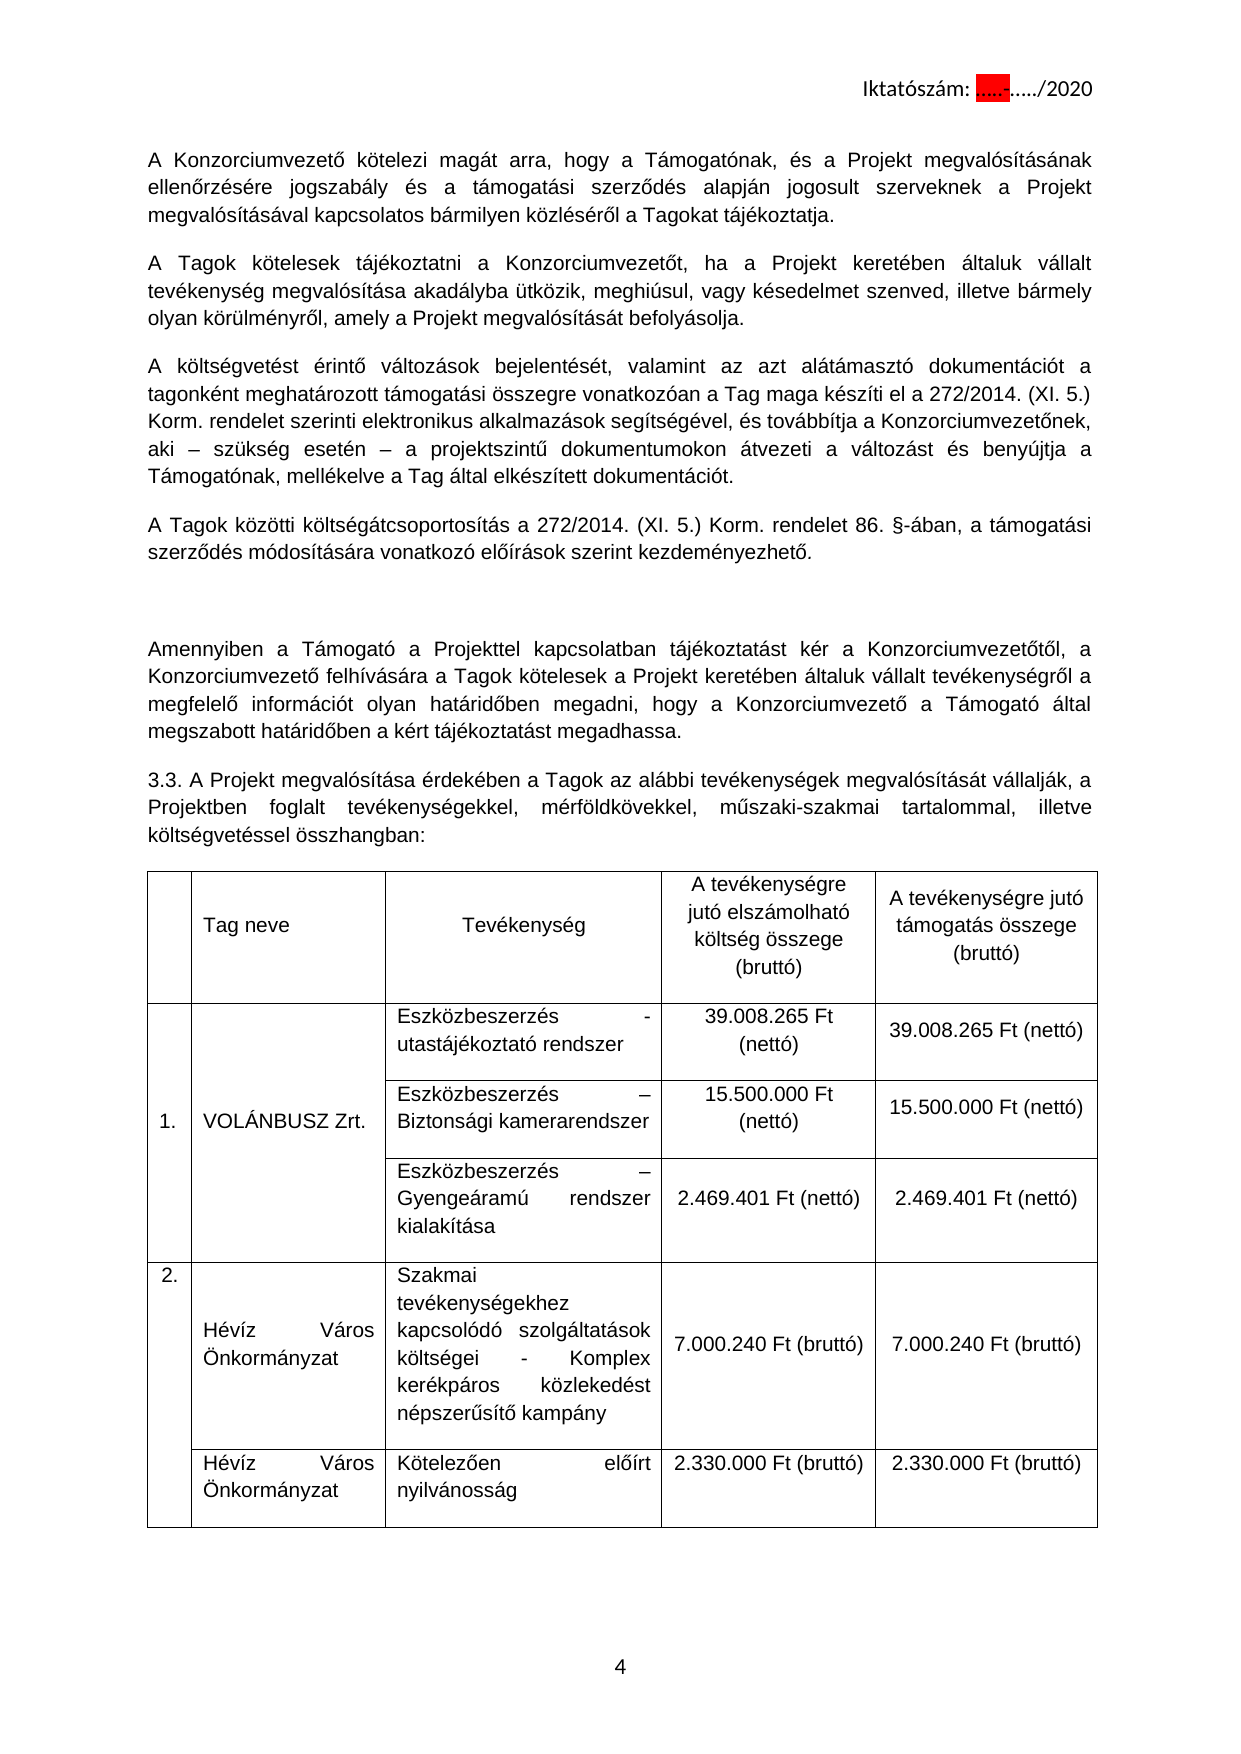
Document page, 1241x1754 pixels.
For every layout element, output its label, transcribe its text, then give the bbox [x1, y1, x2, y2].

text 3.3. A Projekt megvalósítása érdekében a Tagok az alábbi tevékenységek megvalósítását vállalják, a Projektben foglalt tevékenységekkel, mérföldkövekkel, műszaki-szakmai tartalommal, illetve költségvetéssel összhangban: [148, 768, 1093, 847]
table_cell VOLÁNBUSZ Zrt. [192, 1004, 385, 1262]
text A Tagok kötelesek tájékoztatni a Konzorciumvezetőt, ha a Projekt keretében általuk vállalt tevékenység megvalósítása akadályba ütközik, meghiúsul, vagy késedelmet szenved, illetve bármely olyan körülményről, amely a Projekt megvalósítását befolyásolja. [148, 251, 1093, 330]
table_header Tevékenység [386, 872, 661, 1003]
table_cell 7.000.240 Ft (bruttó) [662, 1263, 875, 1449]
text Amennyiben a Támogató a Projekttel kapcsolatban tájékoztatást kér a Konzorciumvezetőtől, a Konzorciumvezető felhívására a Tagok kötelesek a Projekt keretében általuk vállalt tevékenységről a megfelelő információt olyan határidőben megadni, hogy a Konzorciumvezető a Támogató által megszabott határidőben a kért tájékoztatást megadhassa. [148, 637, 1093, 743]
table_cell Hévíz Város Önkormányzat [192, 1263, 385, 1449]
table_cell 2.469.401 Ft (nettó) [876, 1159, 1097, 1262]
table_cell 2. [148, 1263, 191, 1527]
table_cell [662, 1450, 875, 1527]
text A költségvetést érintő változások bejelentését, valamint az azt alátámasztó dokumentációt a tagonként meghatározott támogatási összegre vonatkozóan a Tag maga készíti el a 272/2014. (XI. 5.) Korm. rendelet szerinti elektronikus alkalmazások segítségével, és továbbítja a Konzorciumvezetőnek, aki – szükség esetén – a projektszintű dokumentumokon átvezeti a változást és benyújtja a Támogatónak, mellékelve a Tag által elkészített dokumentációt. [148, 354, 1093, 488]
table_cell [876, 1450, 1097, 1527]
table_cell 7.000.240 Ft (bruttó) [876, 1263, 1097, 1449]
table_header [148, 872, 191, 1003]
text A Tagok közötti költségátcsoportosítás a 272/2014. (XI. 5.) Korm. rendelet 86. §-ában, a támogatási szerződés módosítására vonatkozó előírások szerint kezdeményezhető. [148, 513, 1093, 564]
table_cell Eszközbeszerzés – Biztonsági kamerarendszer [386, 1081, 661, 1157]
table_cell 39.008.265 Ft (nettó) [662, 1004, 875, 1080]
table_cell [386, 1450, 661, 1527]
table_cell 39.008.265 Ft (nettó) [876, 1004, 1097, 1080]
text A Konzorciumvezető kötelezi magát arra, hogy a Támogatónak, és a Projekt megvalósításának ellenőrzésére jogszabály és a támogatási szerződés alapján jogosult szerveknek a Projekt megvalósításával kapcsolatos bármilyen közléséről a Tagokat tájékoztatja. [148, 148, 1093, 227]
table_cell Szakmai tevékenységekhez kapcsolódó szolgáltatások költségei - Komplex kerékpáros közlekedést népszerűsítő kampány [386, 1263, 661, 1449]
table_header Tag neve [192, 872, 385, 1003]
table_cell 15.500.000 Ft (nettó) [662, 1081, 875, 1157]
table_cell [192, 1450, 385, 1527]
table_cell 1. [148, 1004, 191, 1262]
table_header A tevékenységre jutó elszámolható költség összege (bruttó) [662, 872, 875, 1003]
table_cell Eszközbeszerzés –Gyengeáramú rendszer kialakítása [386, 1159, 661, 1262]
table_cell 2.469.401 Ft (nettó) [662, 1159, 875, 1262]
table_header A tevékenységre jutó támogatás összege (bruttó) [876, 872, 1097, 1003]
table_cell Eszközbeszerzés - utastájékoztató rendszer [386, 1004, 661, 1080]
table_cell 15.500.000 Ft (nettó) [876, 1081, 1097, 1157]
